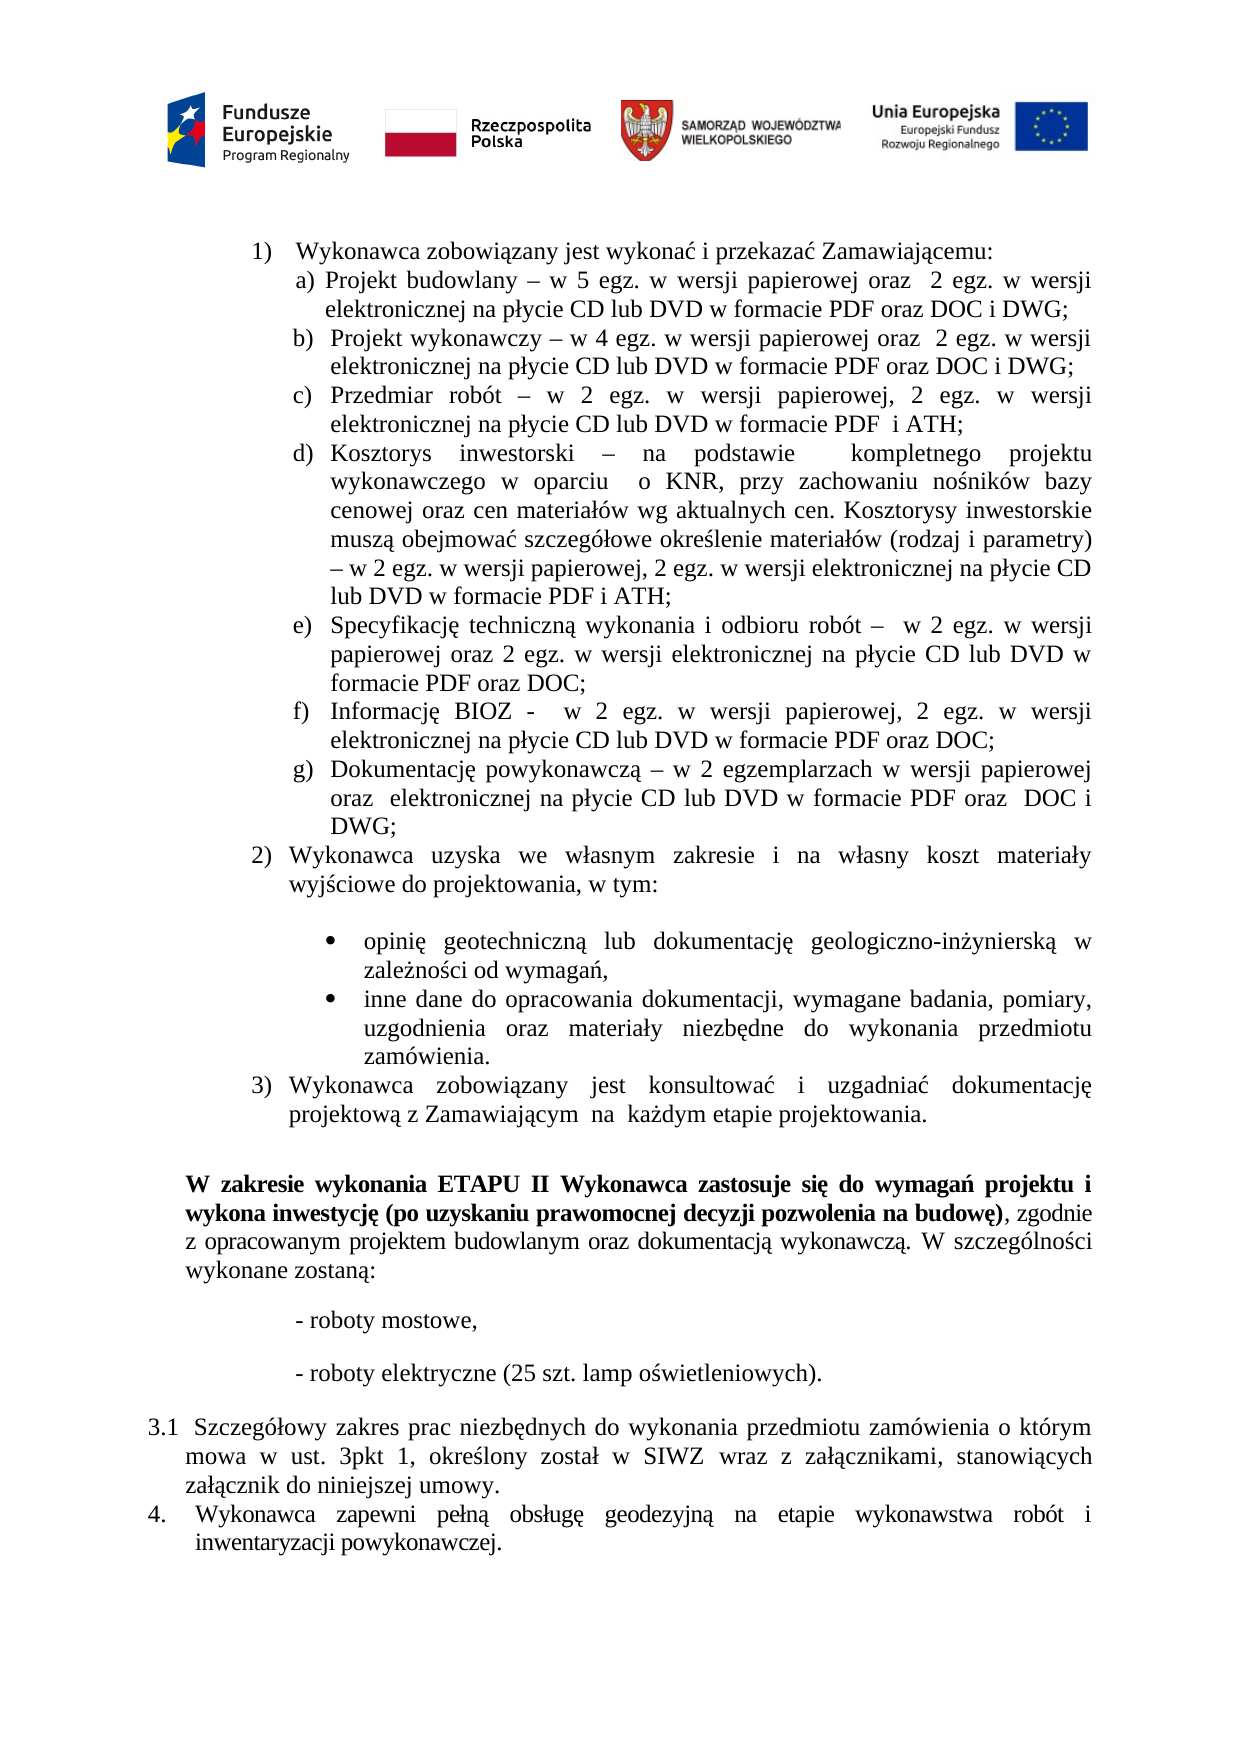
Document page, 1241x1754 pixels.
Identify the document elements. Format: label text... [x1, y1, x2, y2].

list opinię geotechniczną lub dokumentację geologiczno-inżynierską w zależności od wymagań, [326, 926, 1093, 984]
list inne dane do opracowania dokumentacji, wymagane badania, pomiary, uzgodnienia oraz materiały niezbędne do wykonania przedmiotu zamówienia. [326, 984, 1093, 1070]
list Przedmiar robót – w 2 egz. w wersji papierowej, 2 egz. w wersji elektronicznej na płycie CD lub DVD w formacie PDF i ATH; [293, 380, 1093, 438]
list Wykonawca uzyska we własnym zakresie i na własny koszt materiały wyjściowe do projektowania, w tym: [251, 840, 1093, 898]
list Dokumentację powykonawczą – w 2 egzemplarzach w wersji papierowej oraz elektronicznej na płycie CD lub DVD w formacie PDF oraz DOC i DWG; [293, 754, 1093, 840]
list Projekt wykonawczy – w 4 egz. w wersji papierowej oraz 2 egz. w wersji elektronicznej na płycie CD lub DVD w formacie PDF oraz DOC i DWG; [293, 323, 1093, 380]
list - roboty mostowe, [295, 1305, 1093, 1333]
list Informację BIOZ - w 2 egz. w wersji papierowej, 2 egz. w wersji elektronicznej na płycie CD lub DVD w formacie PDF oraz DOC; [293, 696, 1093, 754]
picture [618, 100, 841, 160]
list W zakresie wykonania ETAPU II Wykonawca zastosuje się do wymagań projektu i wykona inwestycję (po uzyskaniu prawomocnej decyzji pozwolenia na budowę), zgodnie z opracowanym projektem budowlanym oraz dokumentacją wykonawczą. W szczególności wykonane zostaną: [185, 1169, 1093, 1284]
list - roboty elektryczne (25 szt. lamp oświetleniowych). [295, 1358, 1093, 1387]
list Wykonawca zobowiązany jest konsultować i uzgadniać dokumentację projektową z Zamawiającym na każdym etapie projektowania. [251, 1070, 1093, 1128]
list Specyfikację techniczną wykonania i odbioru robót – w 2 egz. w wersji papierowej oraz 2 egz. w wersji elektronicznej na płycie CD lub DVD w formacie PDF oraz DOC; [293, 610, 1093, 696]
list Wykonawca zobowiązany jest wykonać i przekazać Zamawiającemu: [251, 236, 1093, 265]
picture [147, 73, 604, 187]
list Wykonawca zapewni pełną obsługę geodezyjną na etapie wykonawstwa robót i inwentaryzacji powykonawczej. [148, 1499, 1093, 1556]
picture [857, 86, 1101, 165]
list Kosztorys inwestorski – na podstawie kompletnego projektu wykonawczego w oparciu o KNR, przy zachowaniu nośników bazy cenowej oraz cen materiałów wg aktualnych cen. Kosztorysy inwestorskie muszą obejmować szczegółowe określenie materiałów (rodzaj i parametry) – w 2 egz. w wersji papierowej, 2 egz. w wersji elektronicznej na płycie CD lub DVD w formacie PDF i ATH; [293, 438, 1093, 610]
list Szczegółowy zakres prac niezbędnych do wykonania przedmiotu zamówienia o którym mowa w ust. 3pkt 1, określony został w SIWZ wraz z załącznikami, stanowiących załącznik do niniejszej umowy. [148, 1412, 1093, 1499]
list Projekt budowlany – w 5 egz. w wersji papierowej oraz 2 egz. w wersji elektronicznej na płycie CD lub DVD w formacie PDF oraz DOC i DWG; [295, 265, 1093, 323]
